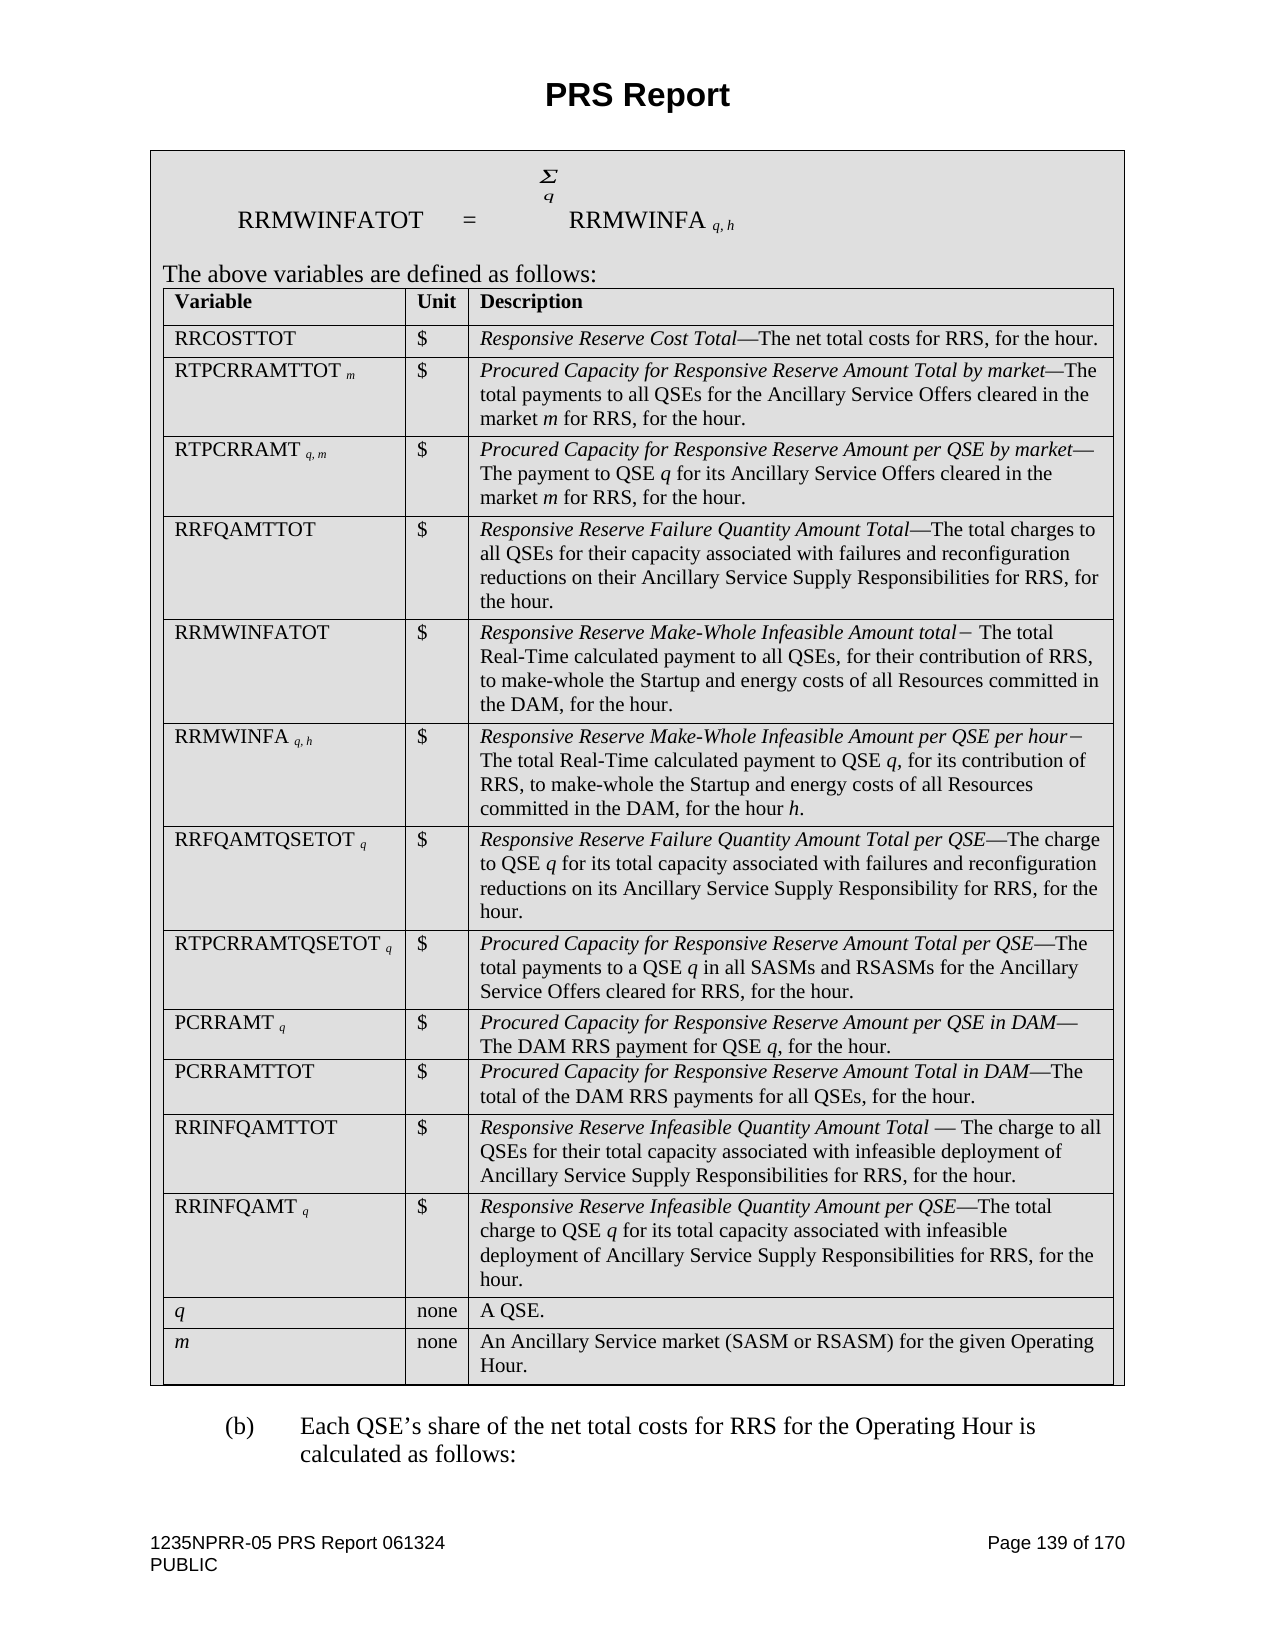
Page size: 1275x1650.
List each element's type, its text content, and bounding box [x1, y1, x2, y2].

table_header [151, 151, 1124, 1385]
text (b) Each QSE’s share of the net total costs for RRS for the Operating Hour is calculated as follows: [225, 1411, 1125, 1468]
